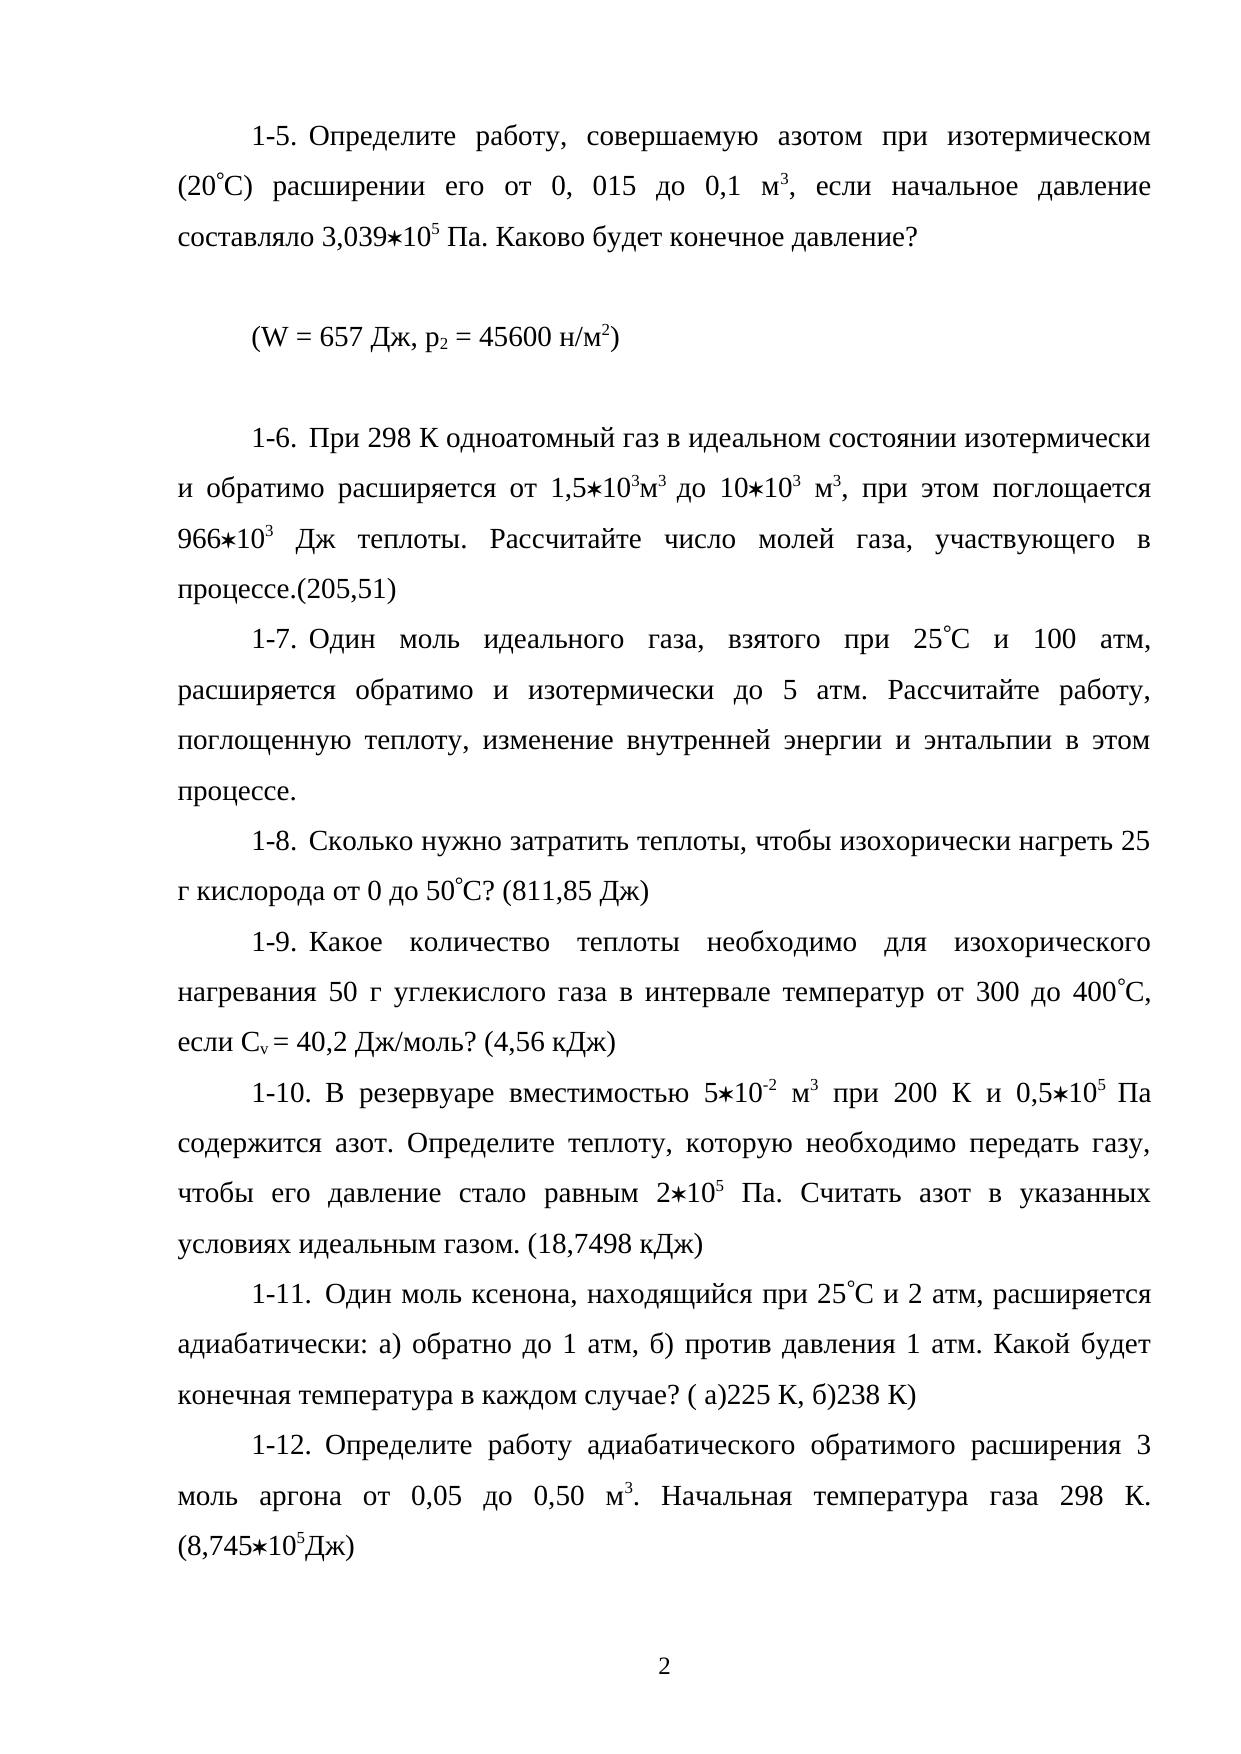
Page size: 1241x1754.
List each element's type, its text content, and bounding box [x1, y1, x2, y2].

list В резервуаре вместимостью 510- при 200 К и 0,5105 Па содержится азот. Определите теплоту, которую необходимо передать газу, чтобы его давление стало равным 2105 Па. Считать азот в указанных условиях идеальным газом. (18,7498 кДж) [177, 1075, 1152, 1259]
list При 298 К одноатомный газ в идеальном состоянии изотермически и обратимо расширяется от 1,5103м3 до 10103 м3, при этом поглощается 966103 Дж теплоты. Рассчитайте число молей газа, участвующего в процессе.(205,51) [177, 420, 1152, 605]
list Один моль ксенона, находящийся при 25С и 2 атм, расширяется адиабатически: а) обратно до 1 атм, б) против давления 1 атм. Какой будет конечная температура в каждом случае? ( а)225 К, б)238 К) [177, 1276, 1152, 1411]
list Какое количество теплоты необходимо для изохорического нагревания углекислого газа в интервале температур от 300 до 400С, если Cv = 40,2 Дж/моль? (4,56 кДж) [177, 924, 1152, 1058]
list Сколько нужно затратить теплоты, чтобы изохорически нагреть 25 г кислорода от 0 до 50С? (811,85 Дж) [177, 823, 1152, 907]
list Один моль идеального газа, взятого при 25С и 100 атм, расширяется обратимо и изотермически до 5 атм. Рассчитайте работу, поглощенную теплоту, изменение внутренней энергии и энтальпии в этом процессе. [177, 622, 1152, 806]
list Определите работу адиабатического обратимого расширения 3 моль аргона от 0,05 до . Начальная температура газа 298 К. (8,745105Дж) [177, 1427, 1152, 1562]
list Определите работу, совершаемую азотом при изотермическом (20С) расширении его от 0, 015 до , если начальное давление составляло 3,039105 Па. Каково будет конечное давление? [177, 118, 1152, 252]
text (W = 657 Дж, р2 = 45600 н/м2) [177, 319, 1152, 353]
